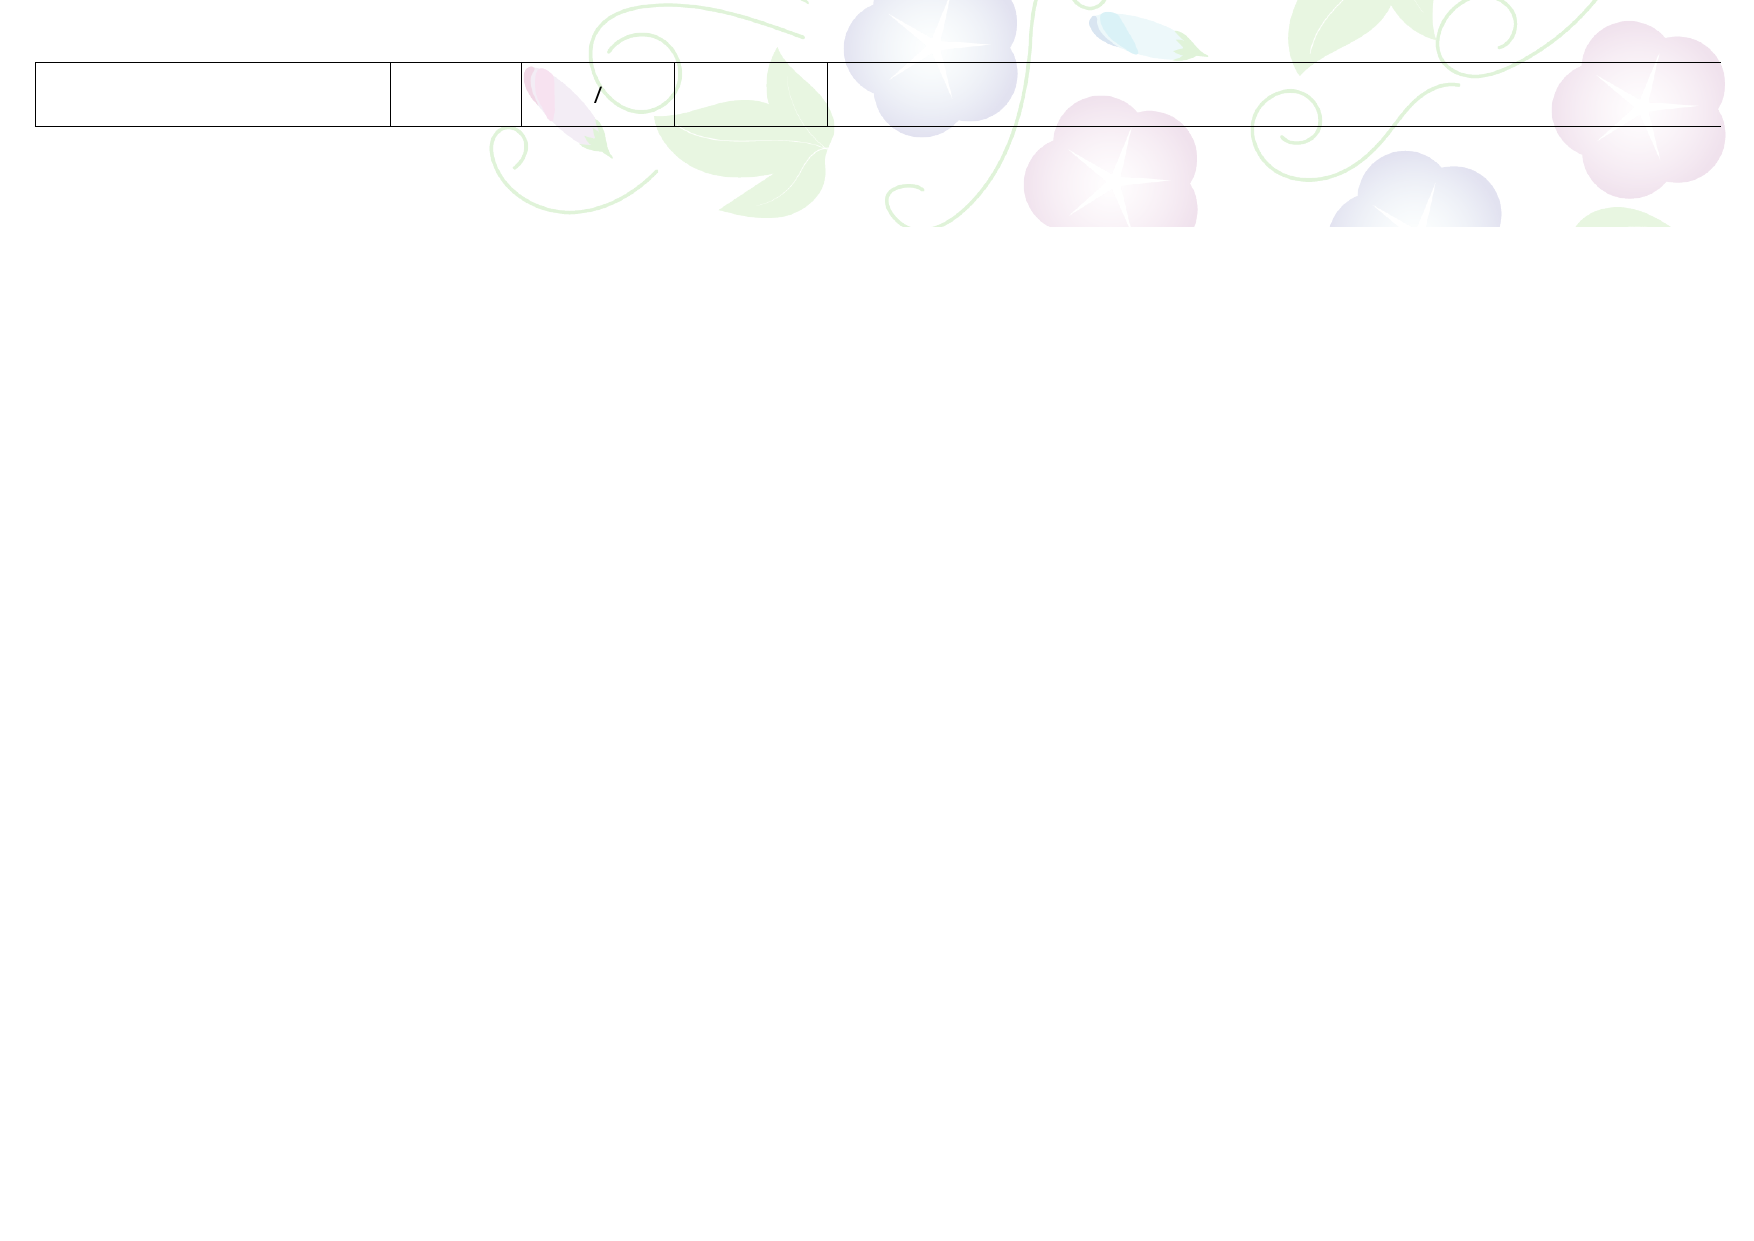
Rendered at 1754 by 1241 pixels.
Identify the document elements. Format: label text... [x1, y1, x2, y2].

table_cell [675, 63, 827, 126]
picture [0, 0, 1754, 227]
table_cell [391, 63, 521, 126]
table_cell [36, 63, 390, 126]
table_cell / [522, 63, 674, 126]
